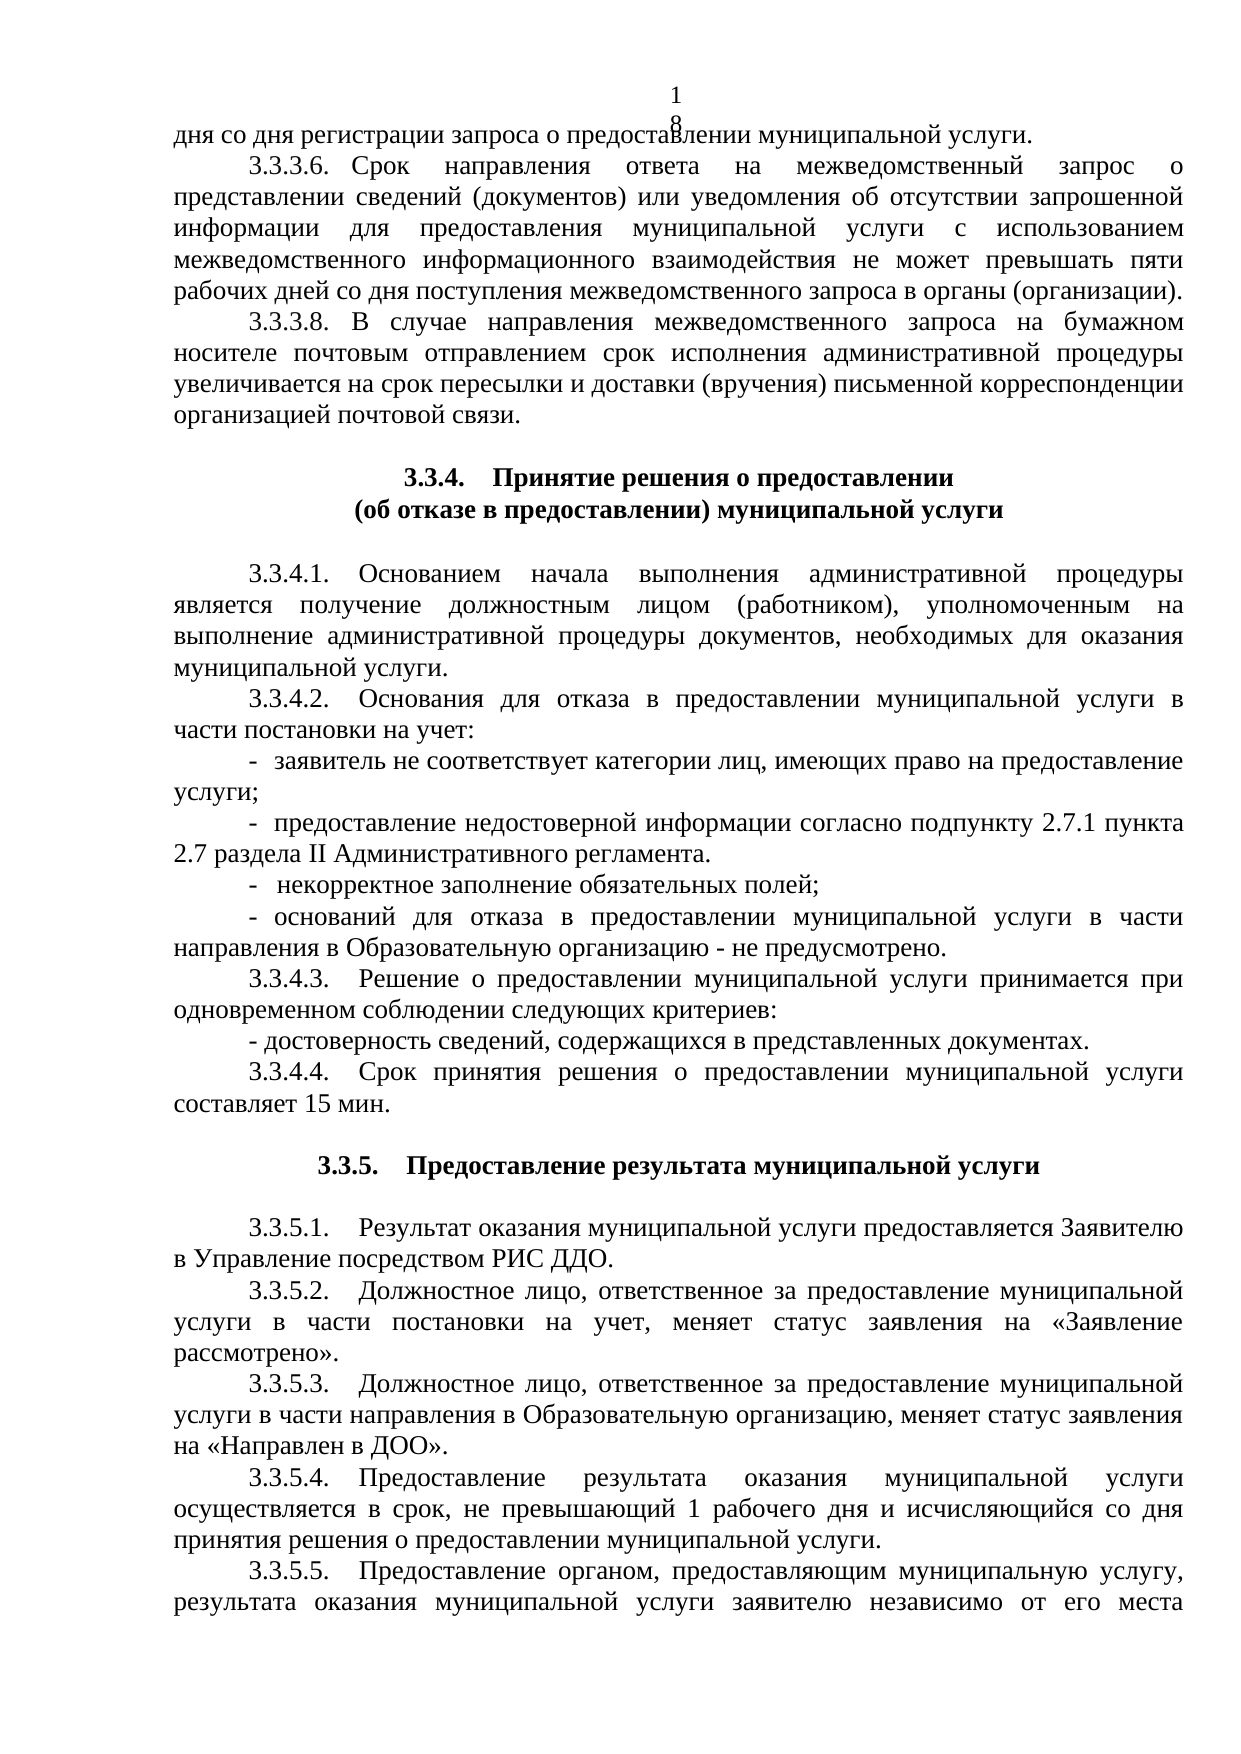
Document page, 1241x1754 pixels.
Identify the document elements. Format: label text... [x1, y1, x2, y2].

list Принятие решения о предоставлении (об отказе в предоставлении) муниципальной услуги [173, 461, 1185, 524]
list Должностное лицо, ответственное за предоставление муниципальной услуги в части направления в Образовательную организацию, меняет статус заявления на «Направлен в ДОО». [173, 1367, 1185, 1461]
list некорректное заполнение обязательных полей; [173, 869, 1185, 900]
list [173, 1554, 1185, 1616]
list Решение о предоставлении муниципальной услуги принимается при одновременном соблюдении следующих критериев: [173, 962, 1185, 1024]
list Срок направления ответа на межведомственный запрос о представлении сведений (документов) или уведомления об отсутствии запрошенной информации для предоставления муниципальной услуги с использованием межведомственного информационного взаимодействия не может превышать пяти рабочих дней со дня поступления межведомственного запроса в органы (организации). [173, 149, 1185, 305]
text - достоверность сведений, содержащихся в представленных документах. [173, 1024, 1185, 1056]
list Основанием начала выполнения административной процедуры является получение должностным лицом (работником), уполномоченным на выполнение административной процедуры документов, необходимых для оказания муниципальной услуги. [173, 557, 1185, 682]
list заявитель не соответствует категории лиц, имеющих право на предоставление услуги; [173, 744, 1185, 806]
list предоставление недостоверной информации согласно подпункту 2.7.1 пункта 2.7 раздела II Административного регламента. [173, 806, 1185, 869]
list Предоставление результата муниципальной услуги [173, 1149, 1185, 1180]
list В случае направления межведомственного запроса на бумажном носителе почтовым отправлением срок исполнения административной процедуры увеличивается на срок пересылки и доставки (вручения) письменной корреспонденции организацией почтовой связи. [173, 305, 1185, 429]
list оснований для отказа в предоставлении муниципальной услуги в части направления в Образовательную организацию - не предусмотрено. [173, 900, 1185, 962]
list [173, 118, 1185, 149]
list Результат оказания муниципальной услуги предоставляется Заявителю в Управление посредством РИС ДДО. [173, 1211, 1185, 1274]
list Срок принятия решения о предоставлении муниципальной услуги составляет 15 мин. [173, 1056, 1185, 1118]
list Предоставление результата оказания муниципальной услуги осуществляется в срок, не превышающий 1 рабочего дня и исчисляющийся со дня принятия решения о предоставлении муниципальной услуги. [173, 1461, 1185, 1554]
list Основания для отказа в предоставлении муниципальной услуги в части постановки на учет: [173, 682, 1185, 744]
list Должностное лицо, ответственное за предоставление муниципальной услуги в части постановки на учет, меняет статус заявления на «Заявление рассмотрено». [173, 1274, 1185, 1367]
